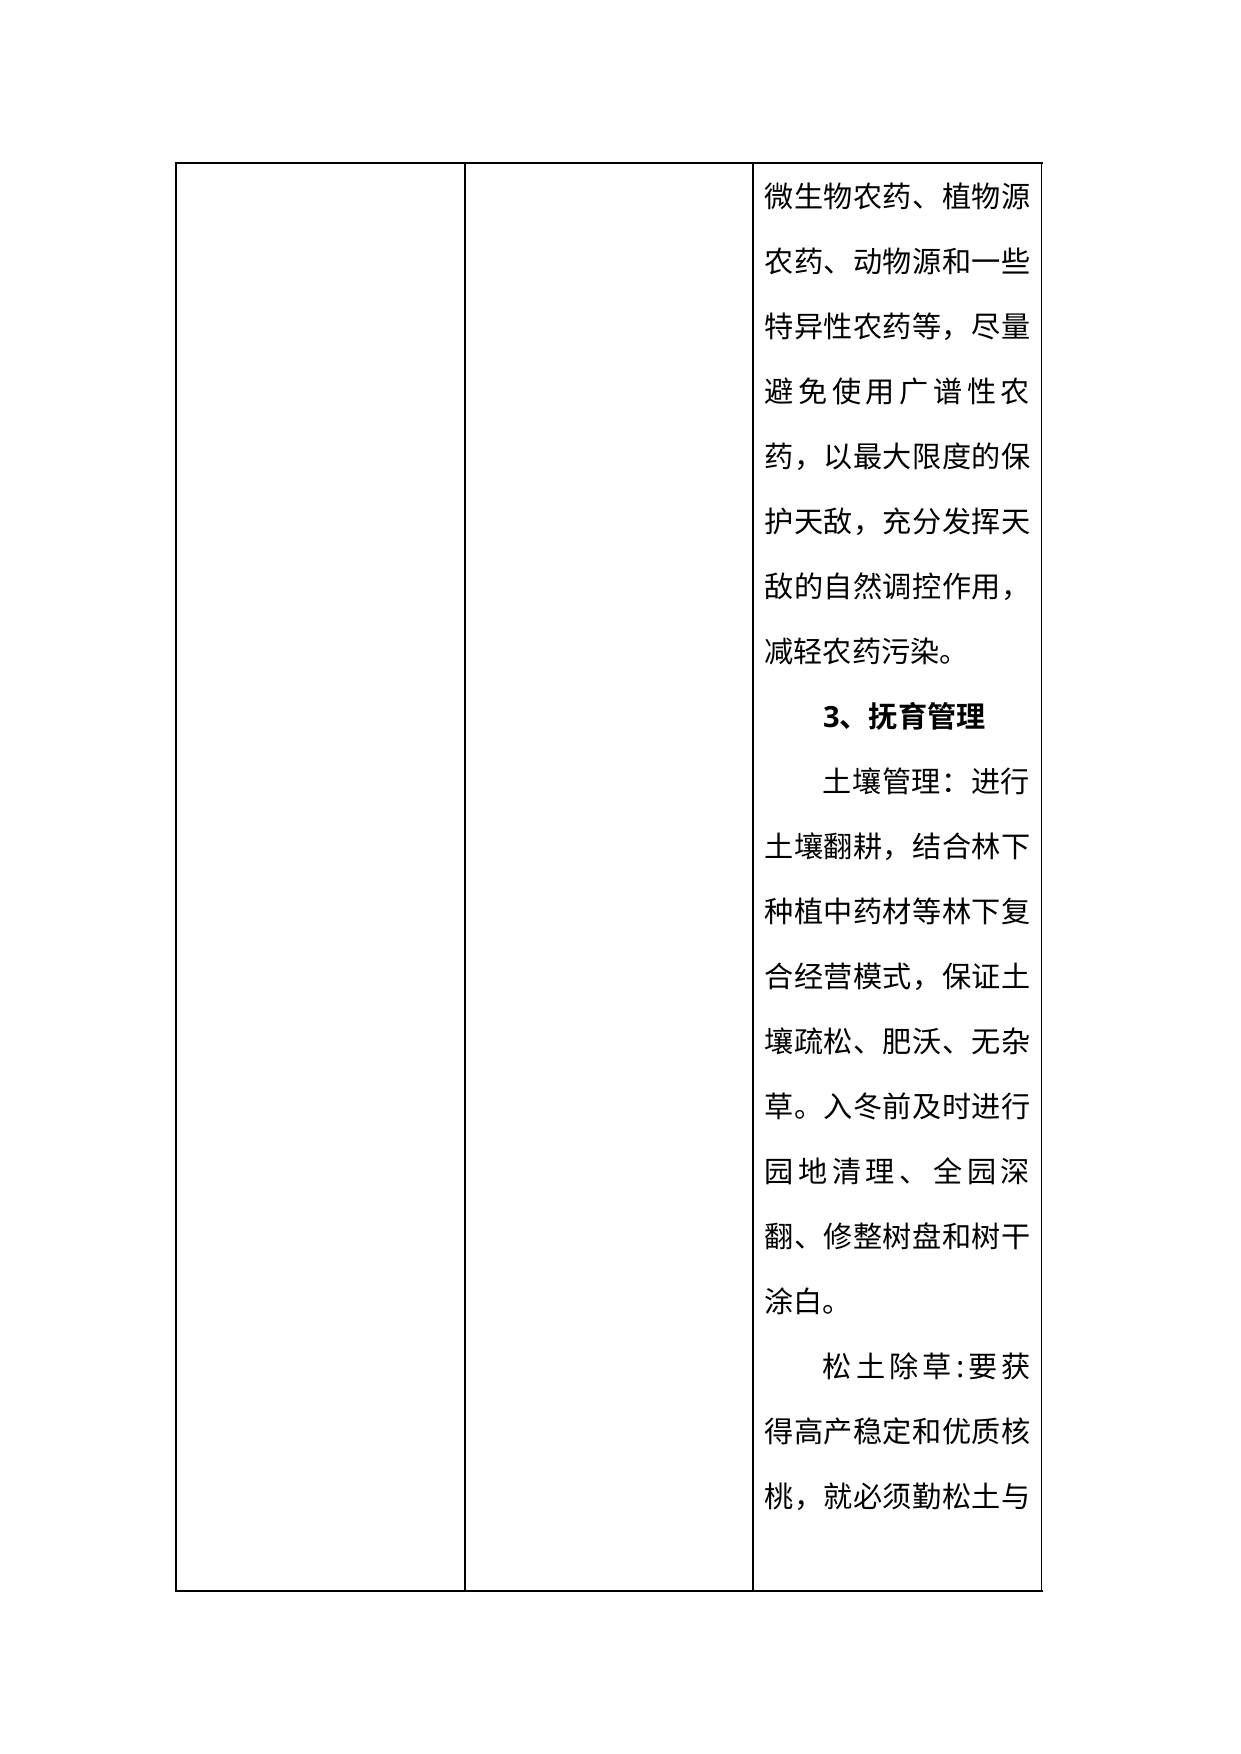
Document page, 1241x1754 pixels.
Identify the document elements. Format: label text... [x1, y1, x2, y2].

table_cell [466, 164, 752, 1590]
table_cell 1 [177, 164, 464, 1590]
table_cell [754, 164, 1041, 1590]
